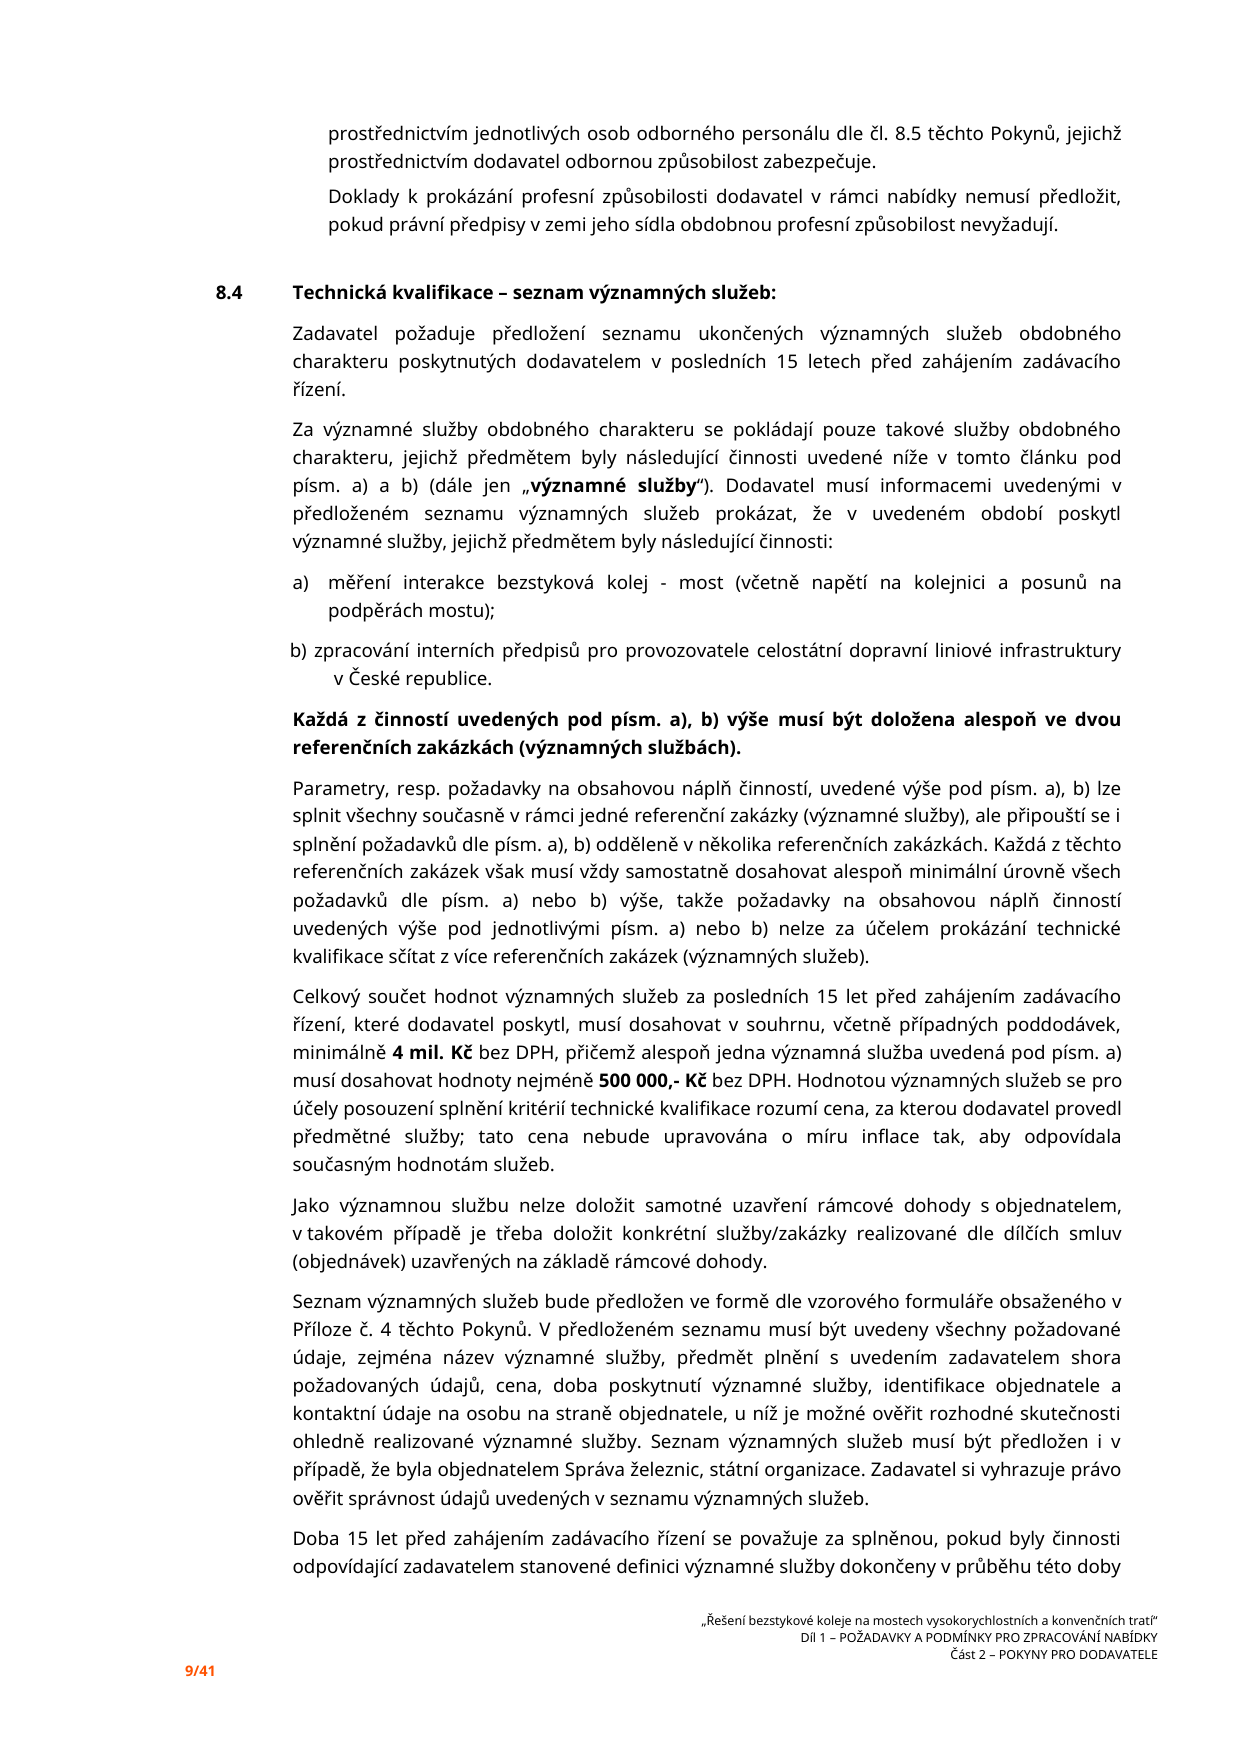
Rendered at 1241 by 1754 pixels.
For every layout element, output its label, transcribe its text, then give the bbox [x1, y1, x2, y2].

text Za významné služby obdobného charakteru se pokládají pouze takové služby obdobného charakteru, jejichž předmětem byly následující činnosti uvedené níže v tomto článku pod písm. a) a b) (dále jen „významné služby“). Dodavatel musí informacemi uvedenými v předloženém seznamu významných služeb prokázat, že v uvedeném období poskytl významné služby, jejichž předmětem byly následující činnosti: [292, 417, 1122, 554]
list měření interakce bezstyková kolej - most (včetně napětí na kolejnici a posunů na podpěrách mostu); [292, 569, 1122, 623]
text Parametry, resp. požadavky na obsahovou náplň činností, uvedené výše pod písm. a), b) lze splnit všechny současně v rámci jedné referenční zakázky (významné služby), ale připouští se i splnění požadavků dle písm. a), b) odděleně v několika referenčních zakázkách. Každá z těchto referenčních zakázek však musí vždy samostatně dosahovat alespoň minimální úrovně všech požadavků dle písm. a) nebo b) výše, takže požadavky na obsahovou náplň činností uvedených výše pod jednotlivými písm. a) nebo b) nelze za účelem prokázání technické kvalifikace sčítat z více referenčních zakázek (významných služeb). [292, 775, 1122, 968]
list Doklady k prokázání profesní způsobilosti dodavatel v rámci nabídky nemusí předložit, pokud právní předpisy v zemi jeho sídla obdobnou profesní způsobilost nevyžadují. [328, 183, 1122, 236]
text Zadavatel požaduje předložení seznamu ukončených významných služeb obdobného charakteru poskytnutých dodavatelem v posledních 15 letech před zahájením zadávacího řízení. [292, 320, 1122, 402]
text Jako významnou službu nelze doložit samotné uzavření rámcové dohody s objednatelem, v takovém případě je třeba doložit konkrétní služby/zakázky realizované dle dílčích smluv (objednávek) uzavřených na základě rámcové dohody. [292, 1192, 1122, 1274]
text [292, 1525, 1122, 1579]
text b) zpracování interních předpisů pro provozovatele celostátní dopravní liniové infrastruktury v České republice. [289, 638, 1122, 691]
text Každá z činností uvedených pod písm. a), b) výše musí být doložena alespoň ve dvou referenčních zakázkách (významných službách). [292, 706, 1122, 760]
text Celkový součet hodnot významných služeb za posledních 15 let před zahájením zadávacího řízení, které dodavatel poskytl, musí dosahovat v souhrnu, včetně případných poddodávek, minimálně 4 mil. Kč bez DPH, přičemž alespoň jedna významná služba uvedená pod písm. a) musí dosahovat hodnoty nejméně 500 000,- Kč bez DPH. Hodnotou významných služeb se pro účely posouzení splnění kritérií technické kvalifikace rozumí cena, za kterou dodavatel provedl předmětné služby; tato cena nebude upravována o míru inflace tak, aby odpovídala současným hodnotám služeb. [292, 983, 1122, 1177]
text Seznam významných služeb bude předložen ve formě dle vzorového formuláře obsaženého v Příloze č. 4 těchto Pokynů. V předloženém seznamu musí být uvedeny všechny požadované údaje, zejména název významné služby, předmět plnění s uvedením zadavatelem shora požadovaných údajů, cena, doba poskytnutí významné služby, identifikace objednatele a kontaktní údaje na osobu na straně objednatele, u níž je možné ověřit rozhodné skutečnosti ohledně realizované významné služby. Seznam významných služeb musí být předložen i v případě, že byla objednatelem Správa železnic, státní organizace. Zadavatel si vyhrazuje právo ověřit správnost údajů uvedených v seznamu významných služeb. [292, 1289, 1122, 1510]
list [328, 121, 1122, 174]
text Technická kvalifikace – seznam významných služeb: [216, 279, 1122, 305]
